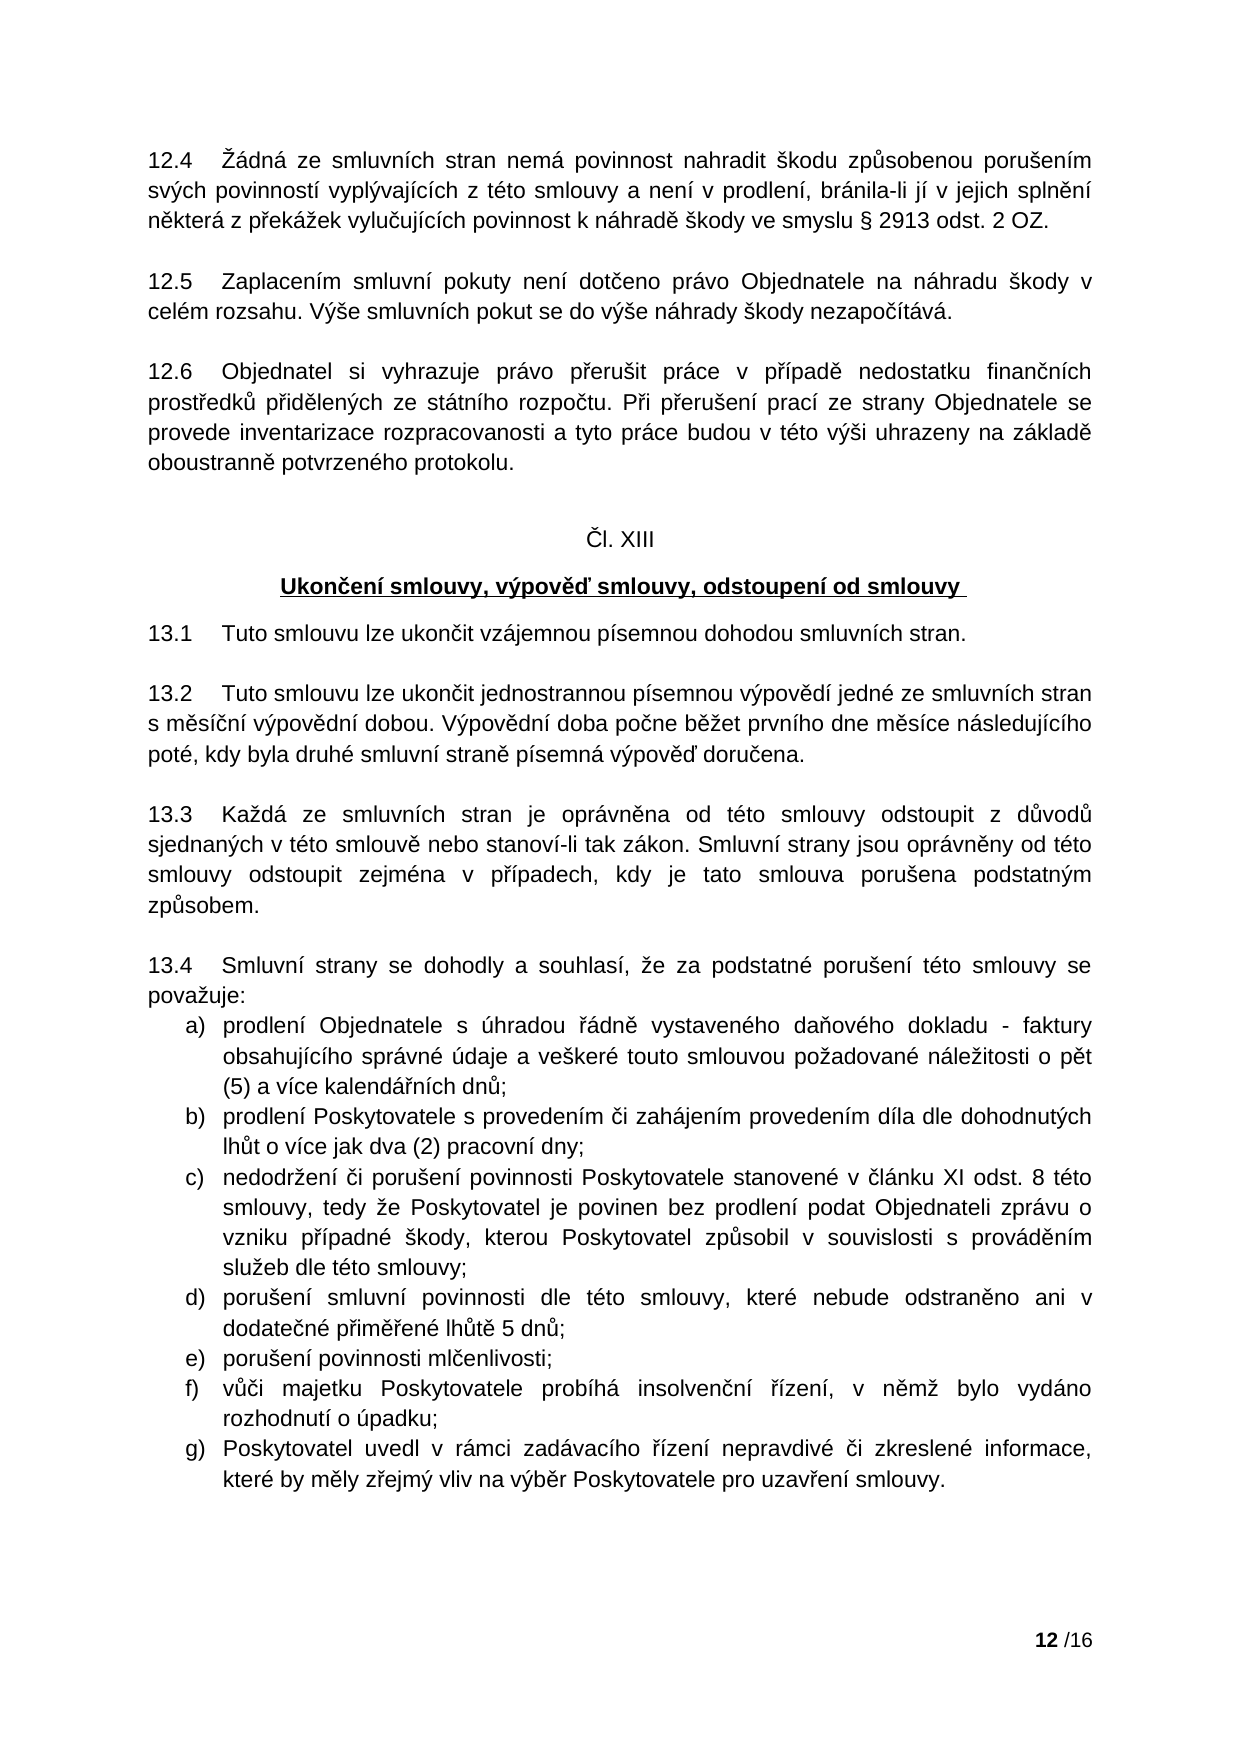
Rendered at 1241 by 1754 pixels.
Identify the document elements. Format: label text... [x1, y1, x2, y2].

text Čl. XIII [148, 526, 1093, 552]
list Zaplacením smluvní pokuty není dotčeno právo Objednatele na náhradu škody v celém rozsahu. Výše smluvních pokut se do výše náhrady škody nezapočítává. [148, 268, 1093, 324]
list Tuto smlouvu lze ukončit jednostrannou písemnou výpovědí jedné ze smluvních stran s měsíční výpovědní dobou. Výpovědní doba počne běžet prvního dne měsíce následujícího poté, kdy byla druhé smluvní straně písemná výpověď doručena. [148, 680, 1093, 767]
list Objednatel si vyhrazuje právo přerušit práce v případě nedostatku finančních prostředků přidělených ze státního rozpočtu. Při přerušení prací ze strany Objednatele se provede inventarizace rozpracovanosti a tyto práce budou v této výši uhrazeny na základě oboustranně potvrzeného protokolu. [148, 358, 1093, 475]
list vůči majetku Poskytovatele probíhá insolvenční řízení, v němž bylo vydáno rozhodnutí o úpadku; [185, 1375, 1093, 1432]
list Smluvní strany se dohodly a souhlasí, že za podstatné porušení této smlouvy se považuje: [148, 952, 1093, 1009]
list porušení smluvní povinnosti dle této smlouvy, které nebude odstraněno ani v dodatečné přiměřené lhůtě 5 dnů; [185, 1284, 1093, 1341]
list Žádná ze smluvních stran nemá povinnost nahradit škodu způsobenou porušením svých povinností vyplývajících z této smlouvy a není v prodlení, bránila-li jí v jejich splnění některá z překážek vylučujících povinnost k náhradě škody ve smyslu § 2913 odst. 2 OZ. [148, 147, 1093, 234]
list Každá ze smluvních stran je oprávněna od této smlouvy odstoupit z důvodů sjednaných v této smlouvě nebo stanoví-li tak zákon. Smluvní strany jsou oprávněny od této smlouvy odstoupit zejména v případech, kdy je tato smlouva porušena podstatným způsobem. [148, 801, 1093, 918]
list porušení povinnosti mlčenlivosti; [185, 1345, 1093, 1371]
list Poskytovatel uvedl v rámci zadávacího řízení nepravdivé či zkreslené informace, které by měly zřejmý vliv na výběr Poskytovatele pro uzavření smlouvy. [185, 1435, 1093, 1492]
text Ukončení smlouvy, výpověď smlouvy, odstoupení od smlouvy [148, 573, 1093, 599]
list nedodržení či porušení povinnosti Poskytovatele stanovené v článku XI odst. 8 této smlouvy, tedy že Poskytovatel je povinen bez prodlení podat Objednateli zprávu o vzniku případné škody, kterou Poskytovatel způsobil v souvislosti s prováděním služeb dle této smlouvy; [185, 1163, 1093, 1281]
list prodlení Poskytovatele s provedením či zahájením provedením díla dle dohodnutých lhůt o více jak dva (2) pracovní dny; [185, 1103, 1093, 1160]
list prodlení Objednatele s úhradou řádně vystaveného daňového dokladu - faktury obsahujícího správné údaje a veškeré touto smlouvou požadované náležitosti o pět (5) a více kalendářních dnů; [185, 1012, 1093, 1099]
list Tuto smlouvu lze ukončit vzájemnou písemnou dohodou smluvních stran. [148, 620, 1093, 646]
